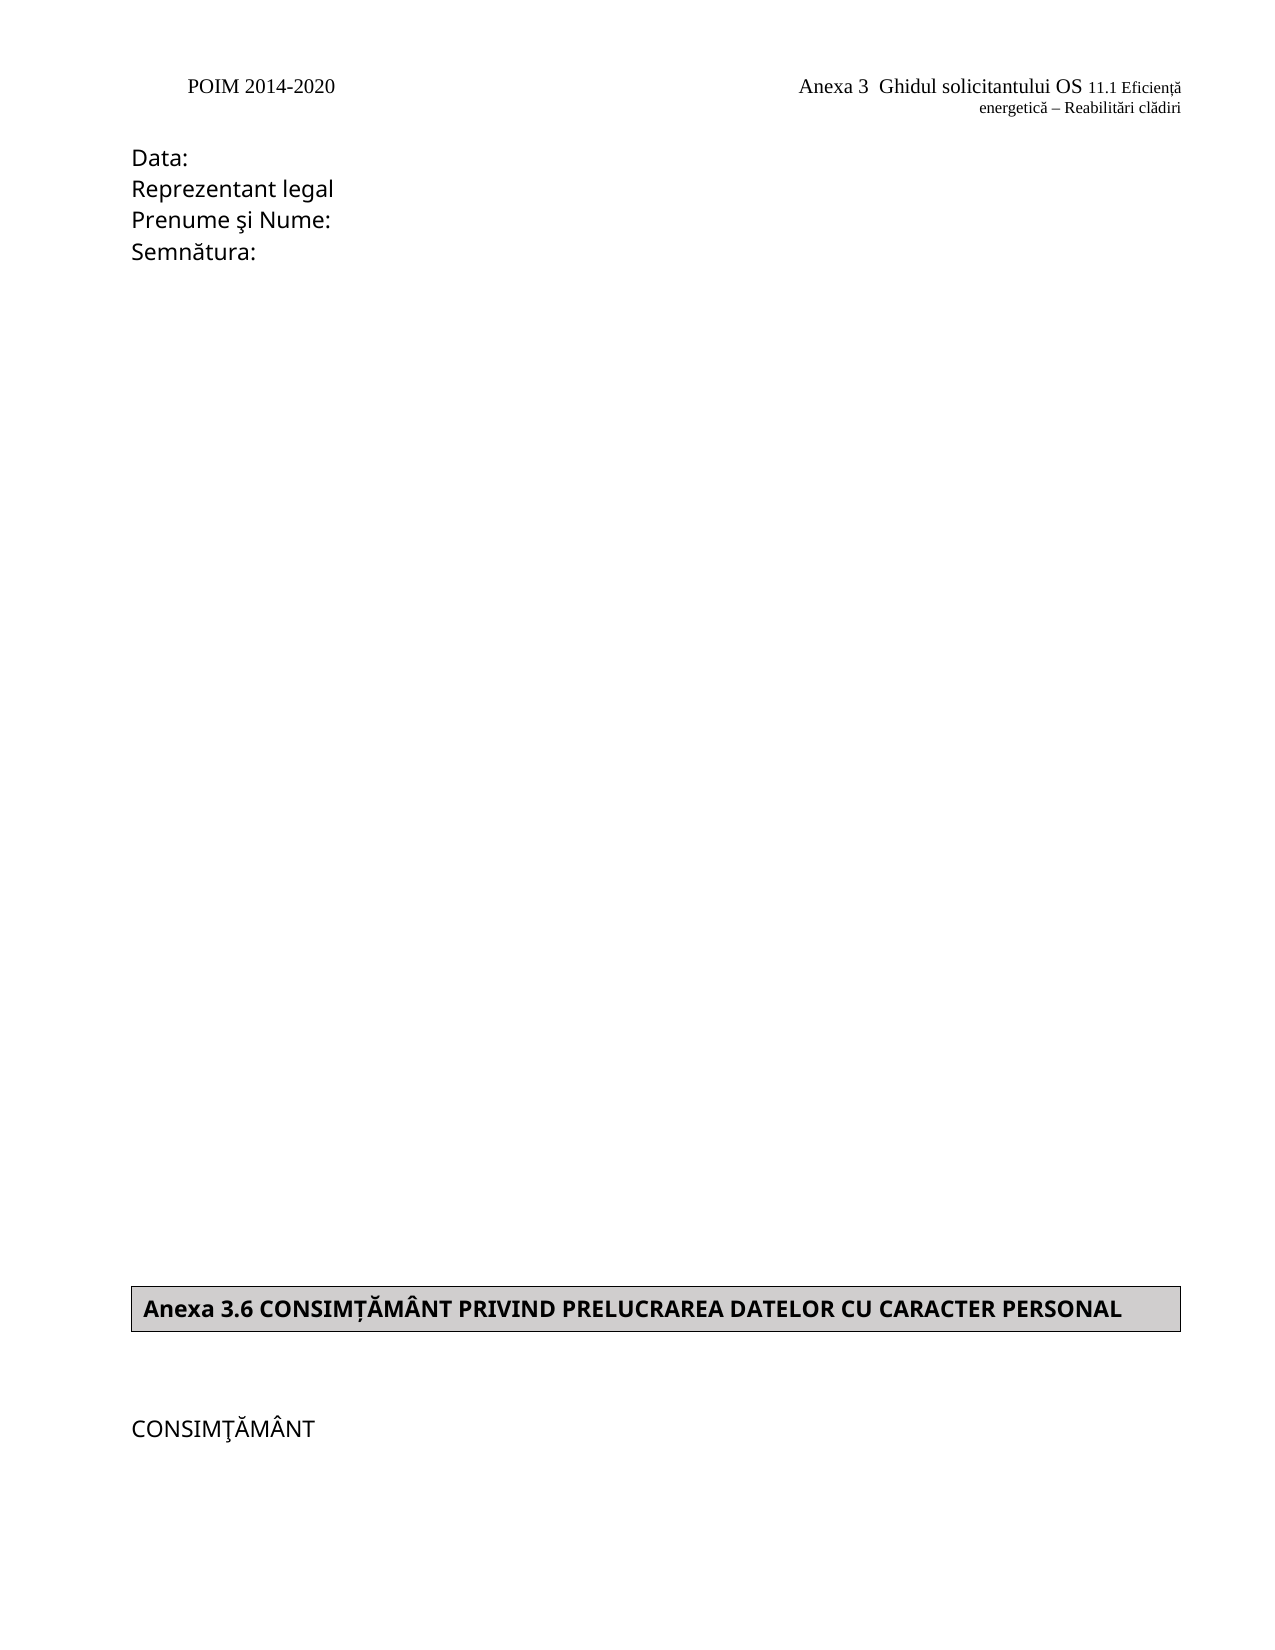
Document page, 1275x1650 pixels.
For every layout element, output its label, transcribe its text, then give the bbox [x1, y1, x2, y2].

text Data: [131, 142, 1176, 173]
table_header Anexa 3.6 CONSIMȚĂMÂNT PRIVIND PRELUCRAREA DATELOR CU CARACTER PERSONAL [132, 1287, 1180, 1331]
text Semnătura: [131, 236, 1176, 267]
text Prenume şi Nume: [131, 204, 1176, 236]
text CONSIMŢĂMÂNT [131, 1413, 1181, 1444]
text Reprezentant legal [131, 173, 1176, 204]
